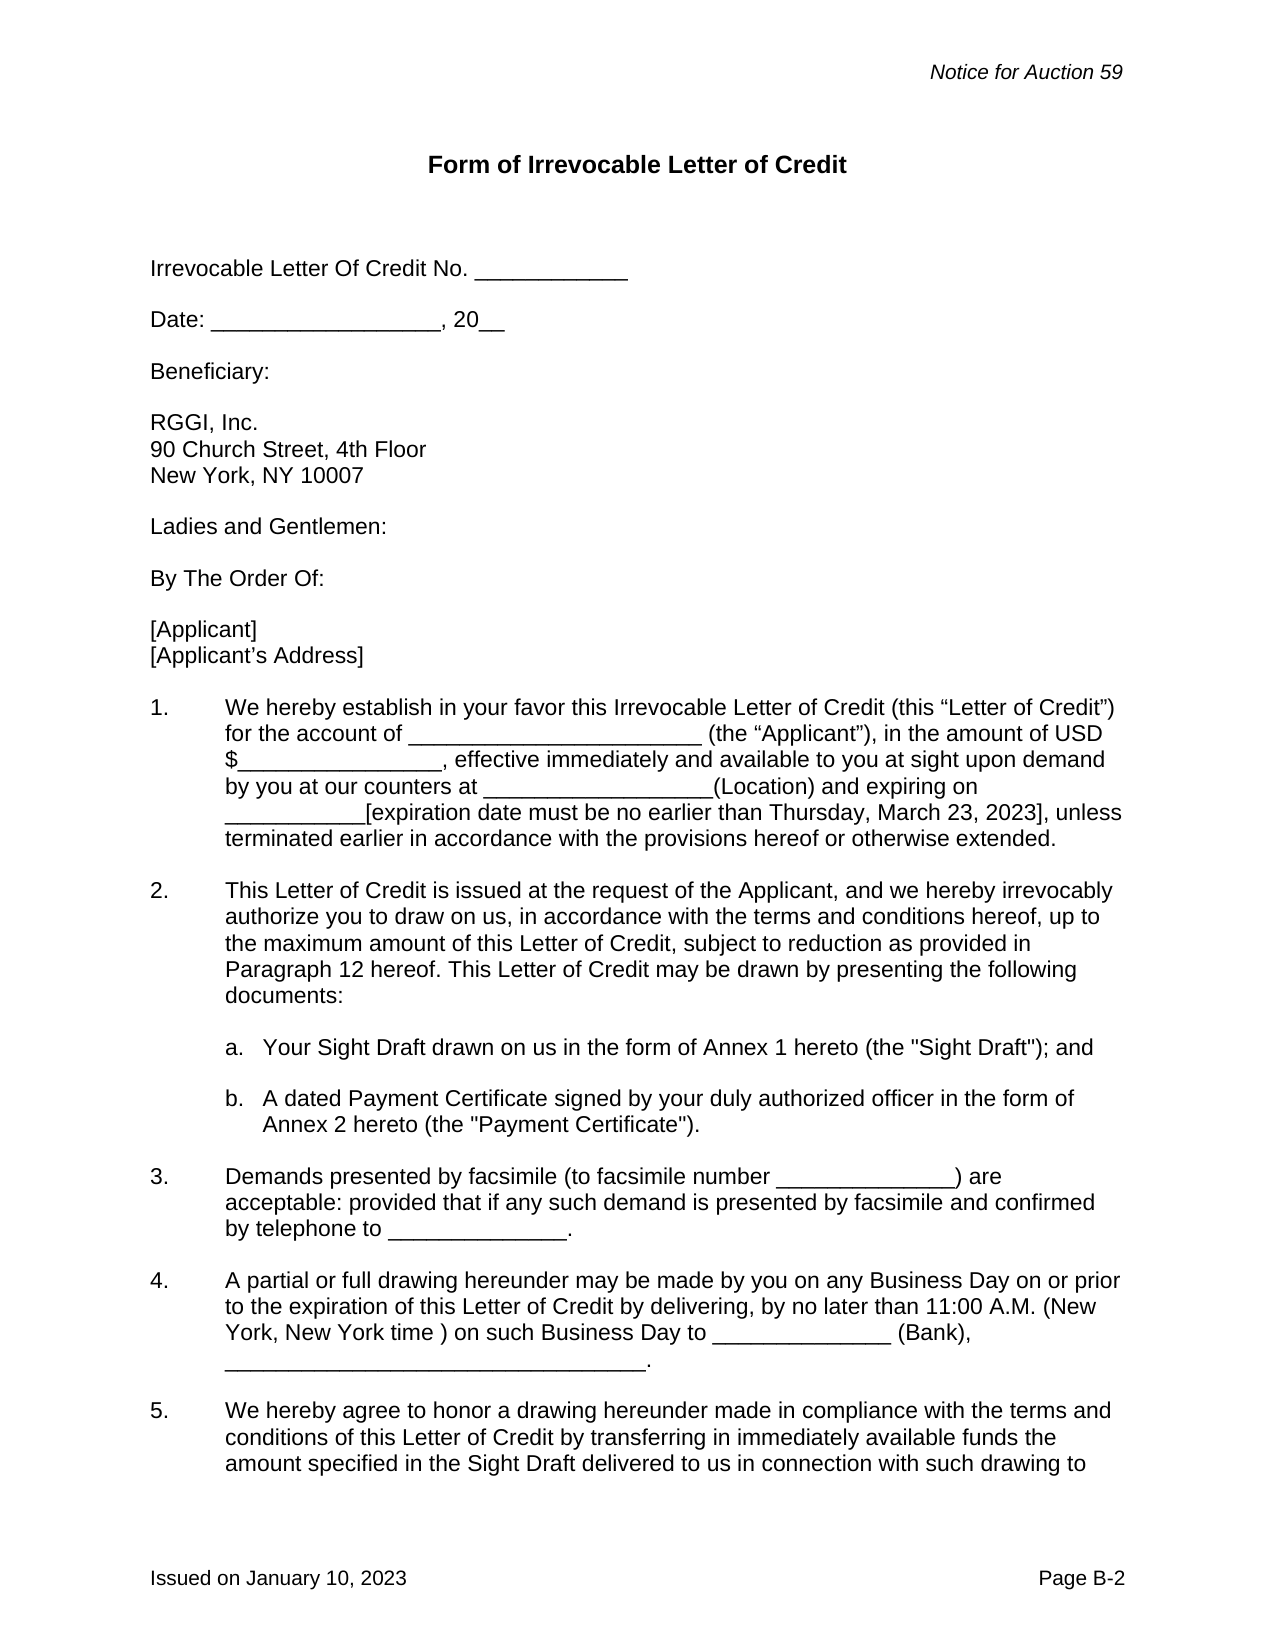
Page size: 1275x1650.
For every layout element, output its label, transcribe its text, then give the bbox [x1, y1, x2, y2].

text 90 Church Street, 4th Floor [150, 436, 1125, 462]
text Form of Irrevocable Letter of Credit [150, 150, 1125, 179]
text [Applicant’s Address] [150, 642, 1125, 669]
list This Letter of Credit is issued at the request of the Applicant, and we hereby irrevocably authorize you to draw on us, in accordance with the terms and conditions hereof, up to the maximum amount of this Letter of Credit, subject to reduction as provided in Paragraph 12 hereof. This Letter of Credit may be drawn by presenting the following documents: [150, 877, 1125, 1008]
text Date: __________________, 20__ [150, 306, 1125, 333]
text New York, NY 10007 [150, 462, 1125, 488]
list Your Sight Draft drawn on us in the form of Annex 1 hereto (the "Sight Draft"); and [225, 1033, 1125, 1060]
list A partial or full drawing hereunder may be made by you on any Business Day on or prior to the expiration of this Letter of Credit by delivering, by no later than 11:00 A.M. (New York, New York time ) on such Business Day to ______________ (Bank), _________________________________. [150, 1267, 1125, 1372]
text By The Order Of: [150, 564, 1125, 591]
list Demands presented by facsimile (to facsimile number ______________) are acceptable: provided that if any such demand is presented by facsimile and confirmed by telephone to ______________. [150, 1163, 1125, 1242]
text Irrevocable Letter Of Credit No. ____________ [150, 255, 1125, 281]
text Beneficiary: [150, 358, 1125, 384]
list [150, 1397, 1125, 1476]
text [Applicant] [150, 616, 1125, 642]
list We hereby establish in your favor this Irrevocable Letter of Credit (this “Letter of Credit”) for the account of _______________________ (the “Applicant”), in the amount of USD $________________, effective immediately and available to you at sight upon demand by you at our counters at __________________(Location) and expiring on ___________[expiration date must be no earlier than Thursday, March 23, 2023], unless terminated earlier in accordance with the provisions hereof or otherwise extended. [150, 694, 1125, 852]
text RGGI, Inc. [150, 409, 1125, 436]
list A dated Payment Certificate signed by your duly authorized officer in the form of Annex 2 hereto (the "Payment Certificate"). [225, 1085, 1125, 1138]
text Ladies and Gentlemen: [150, 513, 1125, 539]
